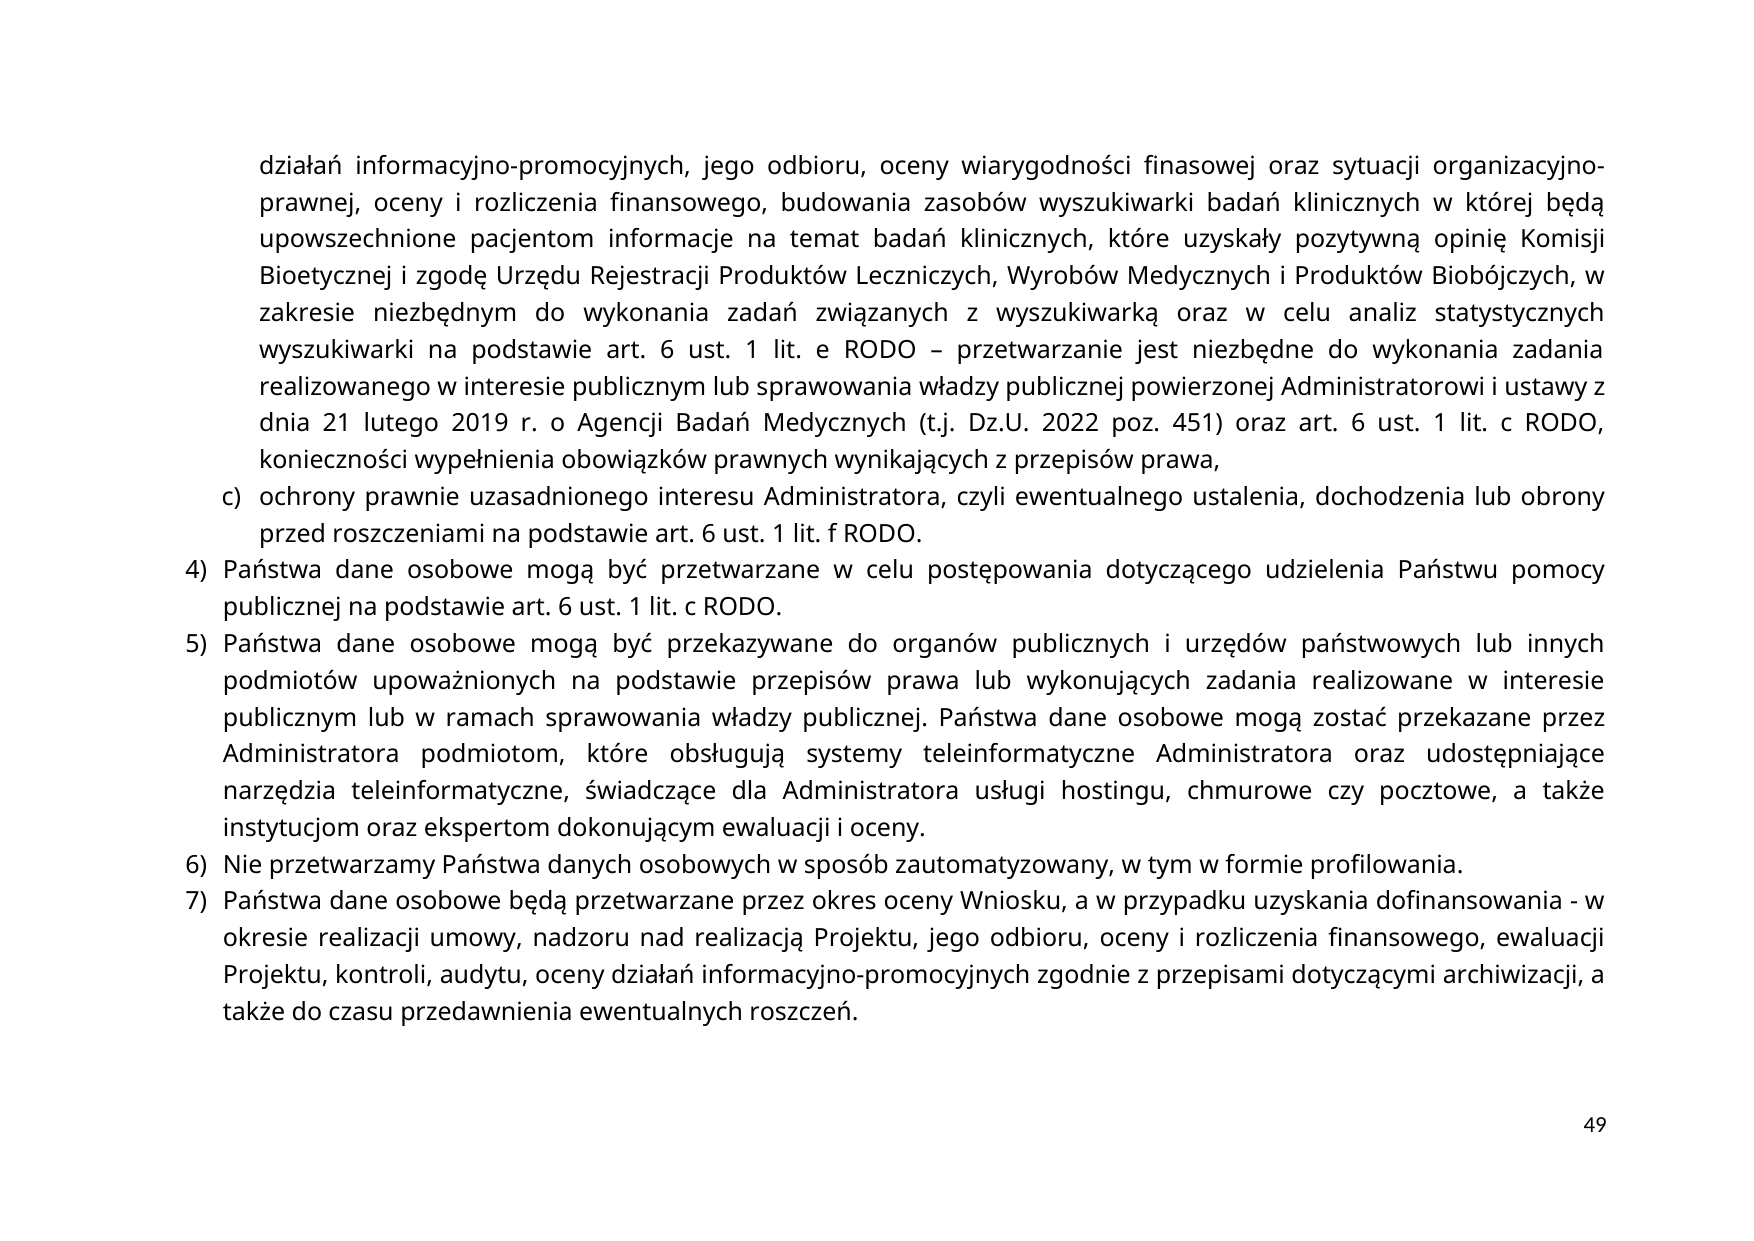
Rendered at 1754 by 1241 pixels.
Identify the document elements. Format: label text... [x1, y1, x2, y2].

list Państwa dane osobowe mogą być przetwarzane w celu postępowania dotyczącego udzielenia Państwu pomocy publicznej na podstawie art. 6 ust. 1 lit. c RODO. [185, 552, 1606, 623]
list ochrony prawnie uzasadnionego interesu Administratora, czyli ewentualnego ustalenia, dochodzenia lub obrony przed roszczeniami na podstawie art. 6 ust. 1 lit. f RODO. [221, 478, 1606, 549]
list Nie przetwarzamy Państwa danych osobowych w sposób zautomatyzowany, w tym w formie profilowania. [185, 846, 1606, 880]
list Państwa dane osobowe mogą być przekazywane do organów publicznych i urzędów państwowych lub innych podmiotów upoważnionych na podstawie przepisów prawa lub wykonujących zadania realizowane w interesie publicznym lub w ramach sprawowania władzy publicznej. Państwa dane osobowe mogą zostać przekazane przez Administratora podmiotom, które obsługują systemy teleinformatyczne Administratora oraz udostępniające narzędzia teleinformatyczne, świadczące dla Administratora usługi hostingu, chmurowe czy pocztowe, a także instytucjom oraz ekspertom dokonującym ewaluacji i oceny. [185, 626, 1606, 843]
list Państwa dane osobowe będą przetwarzane przez okres oceny Wniosku, a w przypadku uzyskania dofinansowania - w okresie realizacji umowy, nadzoru nad realizacją Projektu, jego odbioru, oceny i rozliczenia finansowego, ewaluacji Projektu, kontroli, audytu, oceny działań informacyjno-promocyjnych zgodnie z przepisami dotyczącymi archiwizacji, a także do czasu przedawnienia ewentualnych roszczeń. [185, 883, 1606, 1027]
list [221, 148, 1606, 476]
